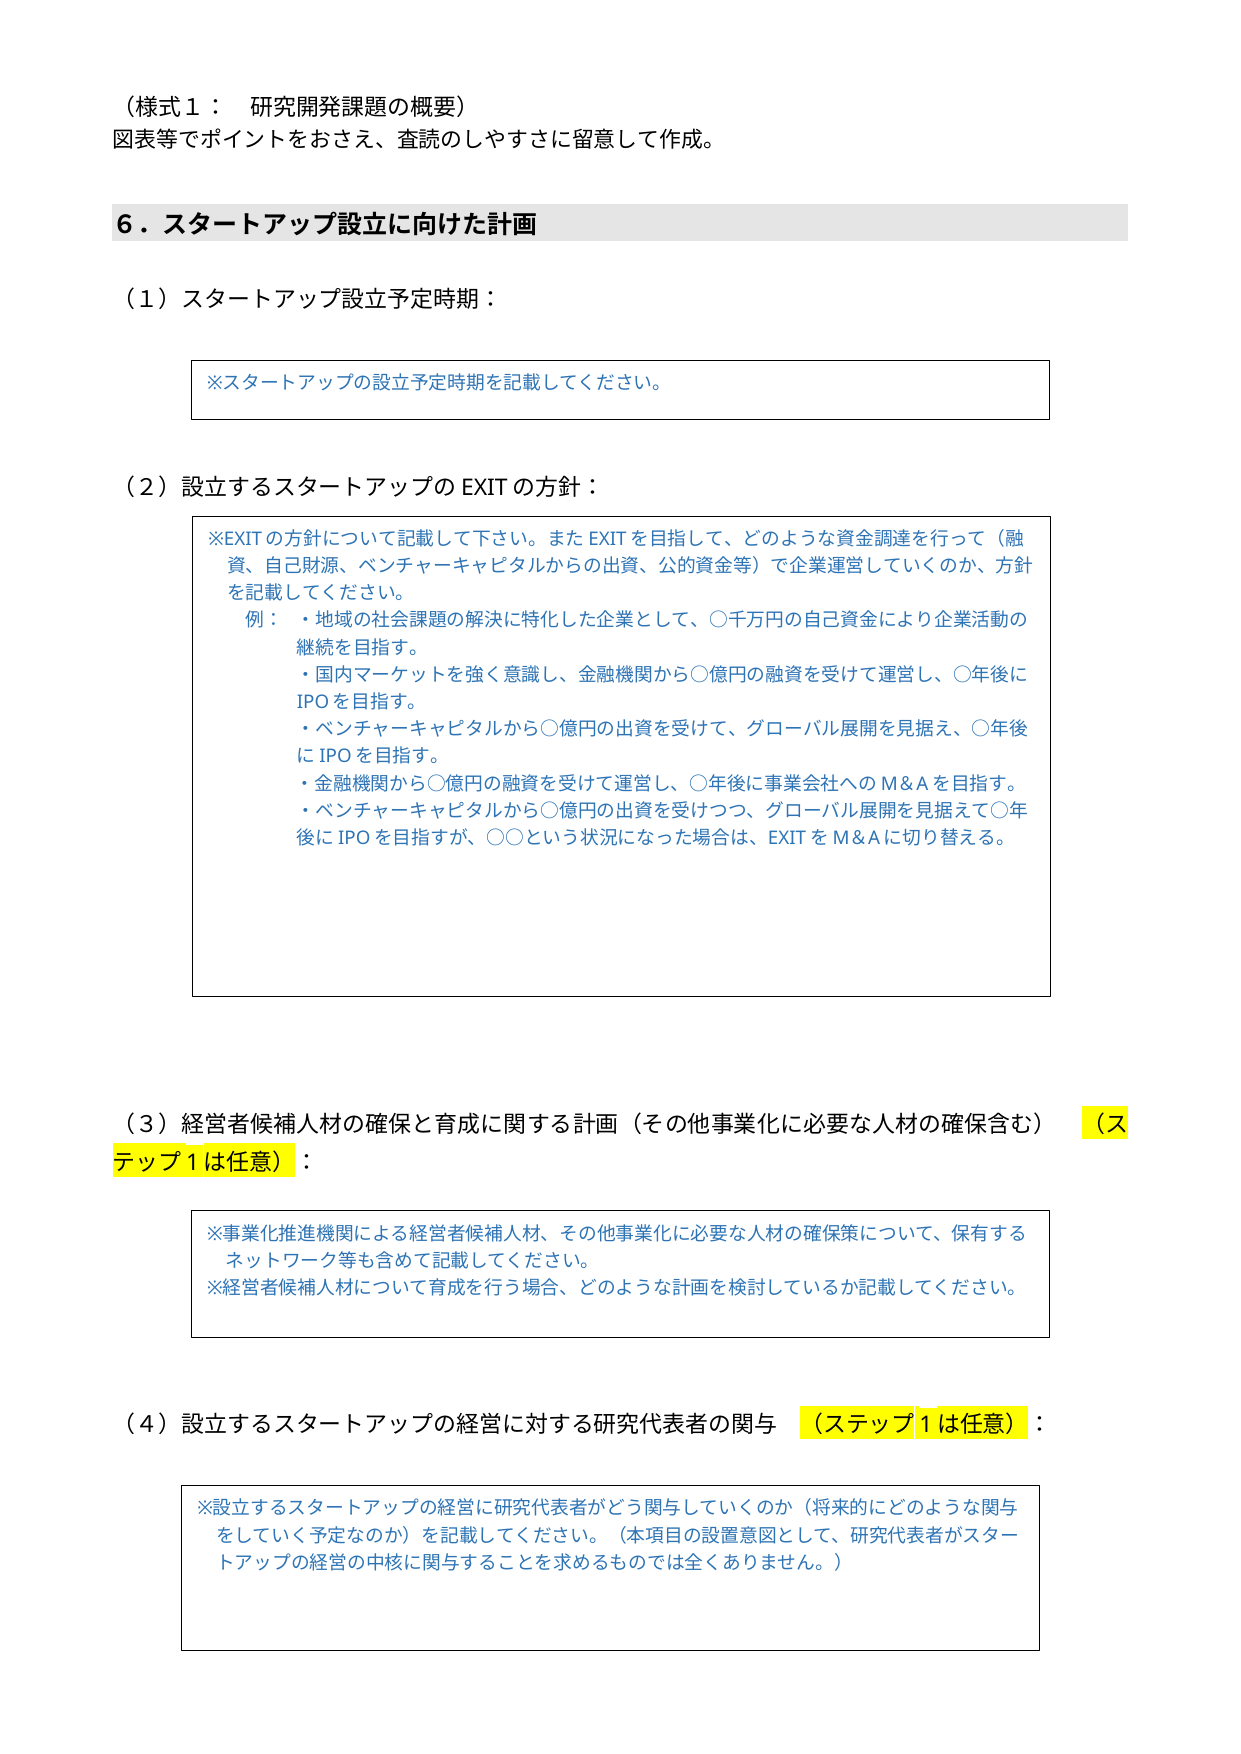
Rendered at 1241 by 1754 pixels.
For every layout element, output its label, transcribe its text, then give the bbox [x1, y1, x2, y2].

text （３）経営者候補人材の確保と育成に関する計画（その他事業化に必要な人材の確保含む） （ステップ1は任意）： [112, 1104, 1128, 1179]
text （２）設立するスタートアップのEXITの方針： [112, 466, 1128, 504]
text ６．スタートアップ設立に向けた計画 [112, 204, 1128, 241]
text （４）設立するスタートアップの経営に対する研究代表者の関与 （ステップ1は任意）： [112, 1404, 1128, 1441]
text （１）スタートアップ設立予定時期： [112, 279, 1128, 316]
